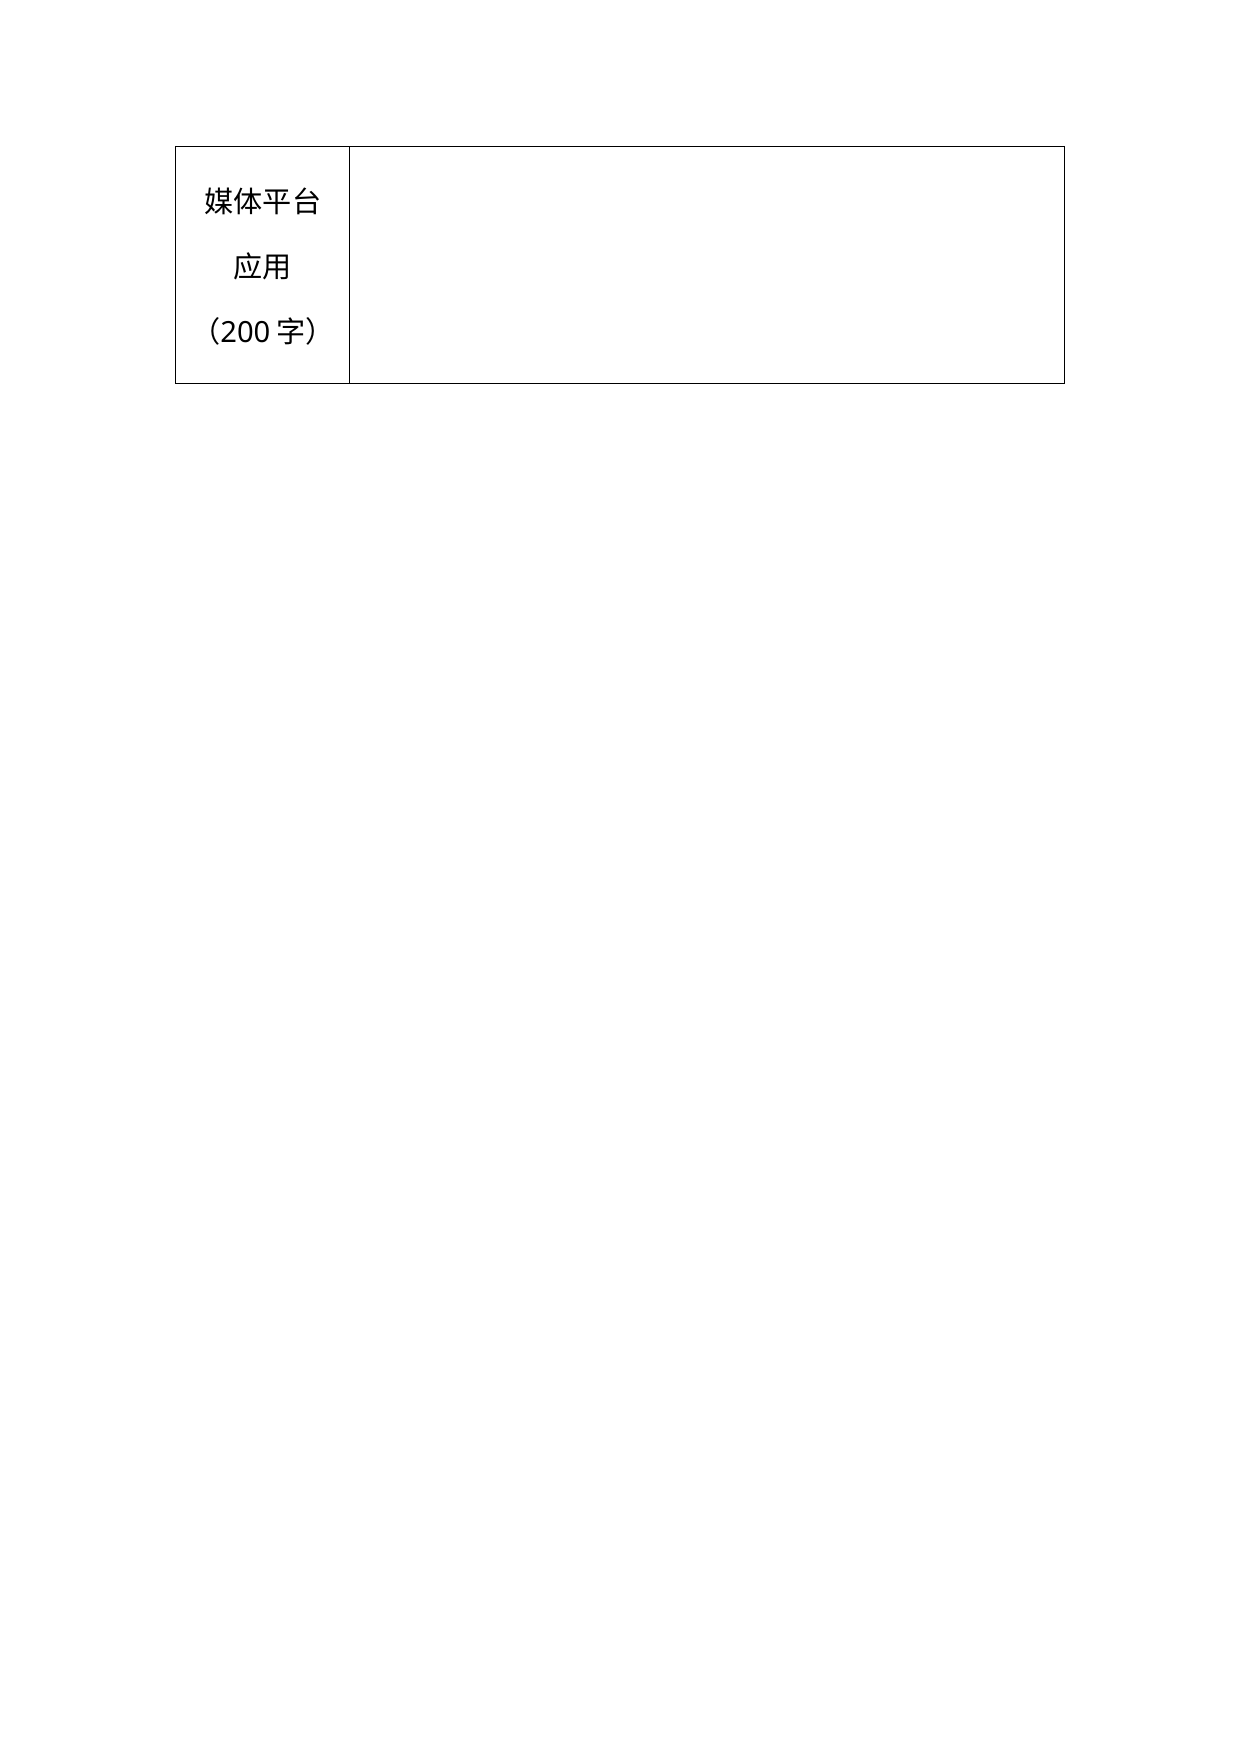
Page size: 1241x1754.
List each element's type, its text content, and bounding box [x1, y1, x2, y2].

table_cell [350, 147, 1064, 383]
table_cell 媒体平台 应用 （200字） [176, 147, 349, 383]
